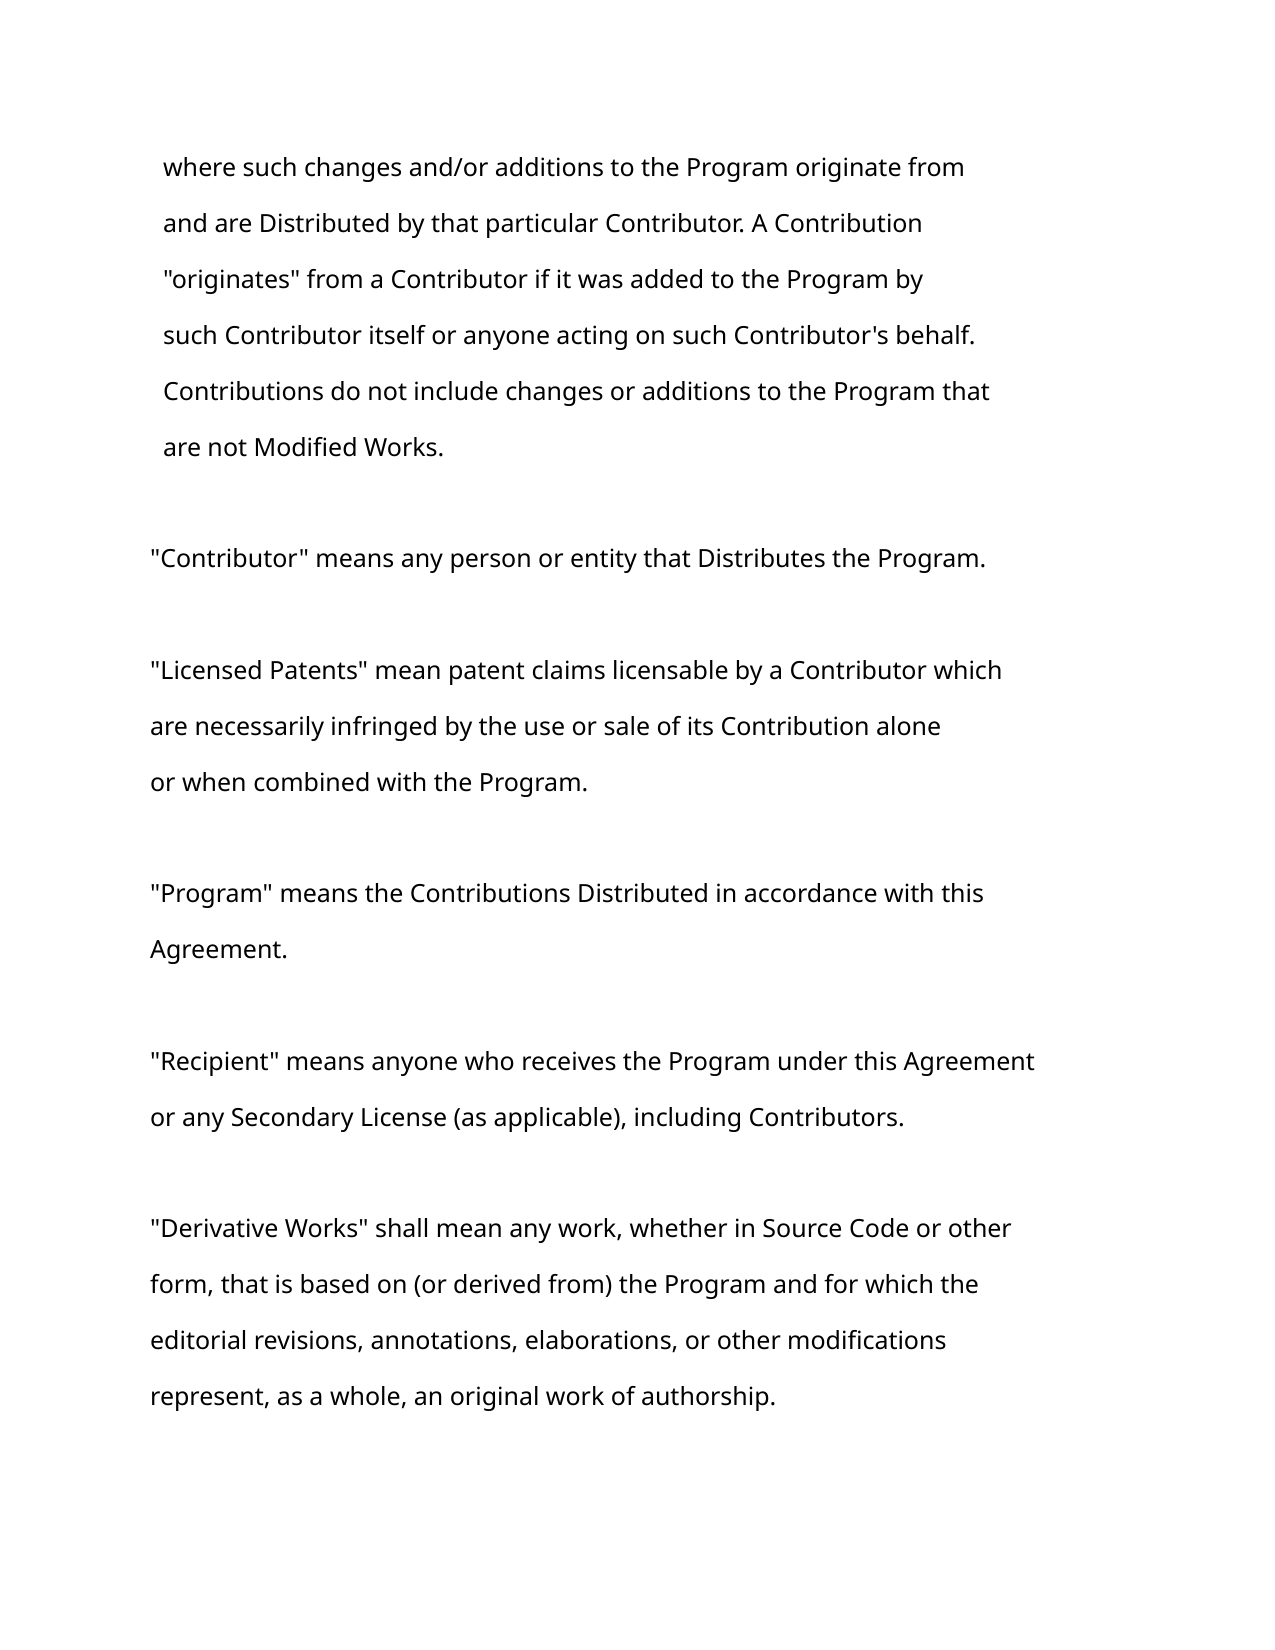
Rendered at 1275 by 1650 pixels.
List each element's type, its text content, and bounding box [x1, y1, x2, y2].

text or any Secondary License (as applicable), including Contributors. [150, 1099, 1125, 1133]
text "Derivative Works" shall mean any work, whether in Source Code or other [150, 1211, 1125, 1245]
text are not Modified Works. [150, 429, 1125, 463]
text or when combined with the Program. [150, 764, 1125, 798]
text "Contributor" means any person or entity that Distributes the Program. [150, 541, 1125, 575]
text Agreement. [150, 932, 1125, 966]
text "Program" means the Contributions Distributed in accordance with this [150, 876, 1125, 910]
text "Recipient" means anyone who receives the Program under this Agreement [150, 1043, 1125, 1077]
text are necessarily infringed by the use or sale of its Contribution alone [150, 708, 1125, 742]
text form, that is based on (or derived from) the Program and for which the [150, 1267, 1125, 1301]
text and are Distributed by that particular Contributor. A Contribution [150, 206, 1125, 240]
text represent, as a whole, an original work of authorship. [150, 1378, 1125, 1412]
text "originates" from a Contributor if it was added to the Program by [150, 262, 1125, 296]
text editorial revisions, annotations, elaborations, or other modifications [150, 1322, 1125, 1357]
text such Contributor itself or anyone acting on such Contributor's behalf. [150, 317, 1125, 352]
text where such changes and/or additions to the Program originate from [150, 150, 1125, 184]
text "Licensed Patents" mean patent claims licensable by a Contributor which [150, 652, 1125, 687]
text Contributions do not include changes or additions to the Program that [150, 373, 1125, 407]
